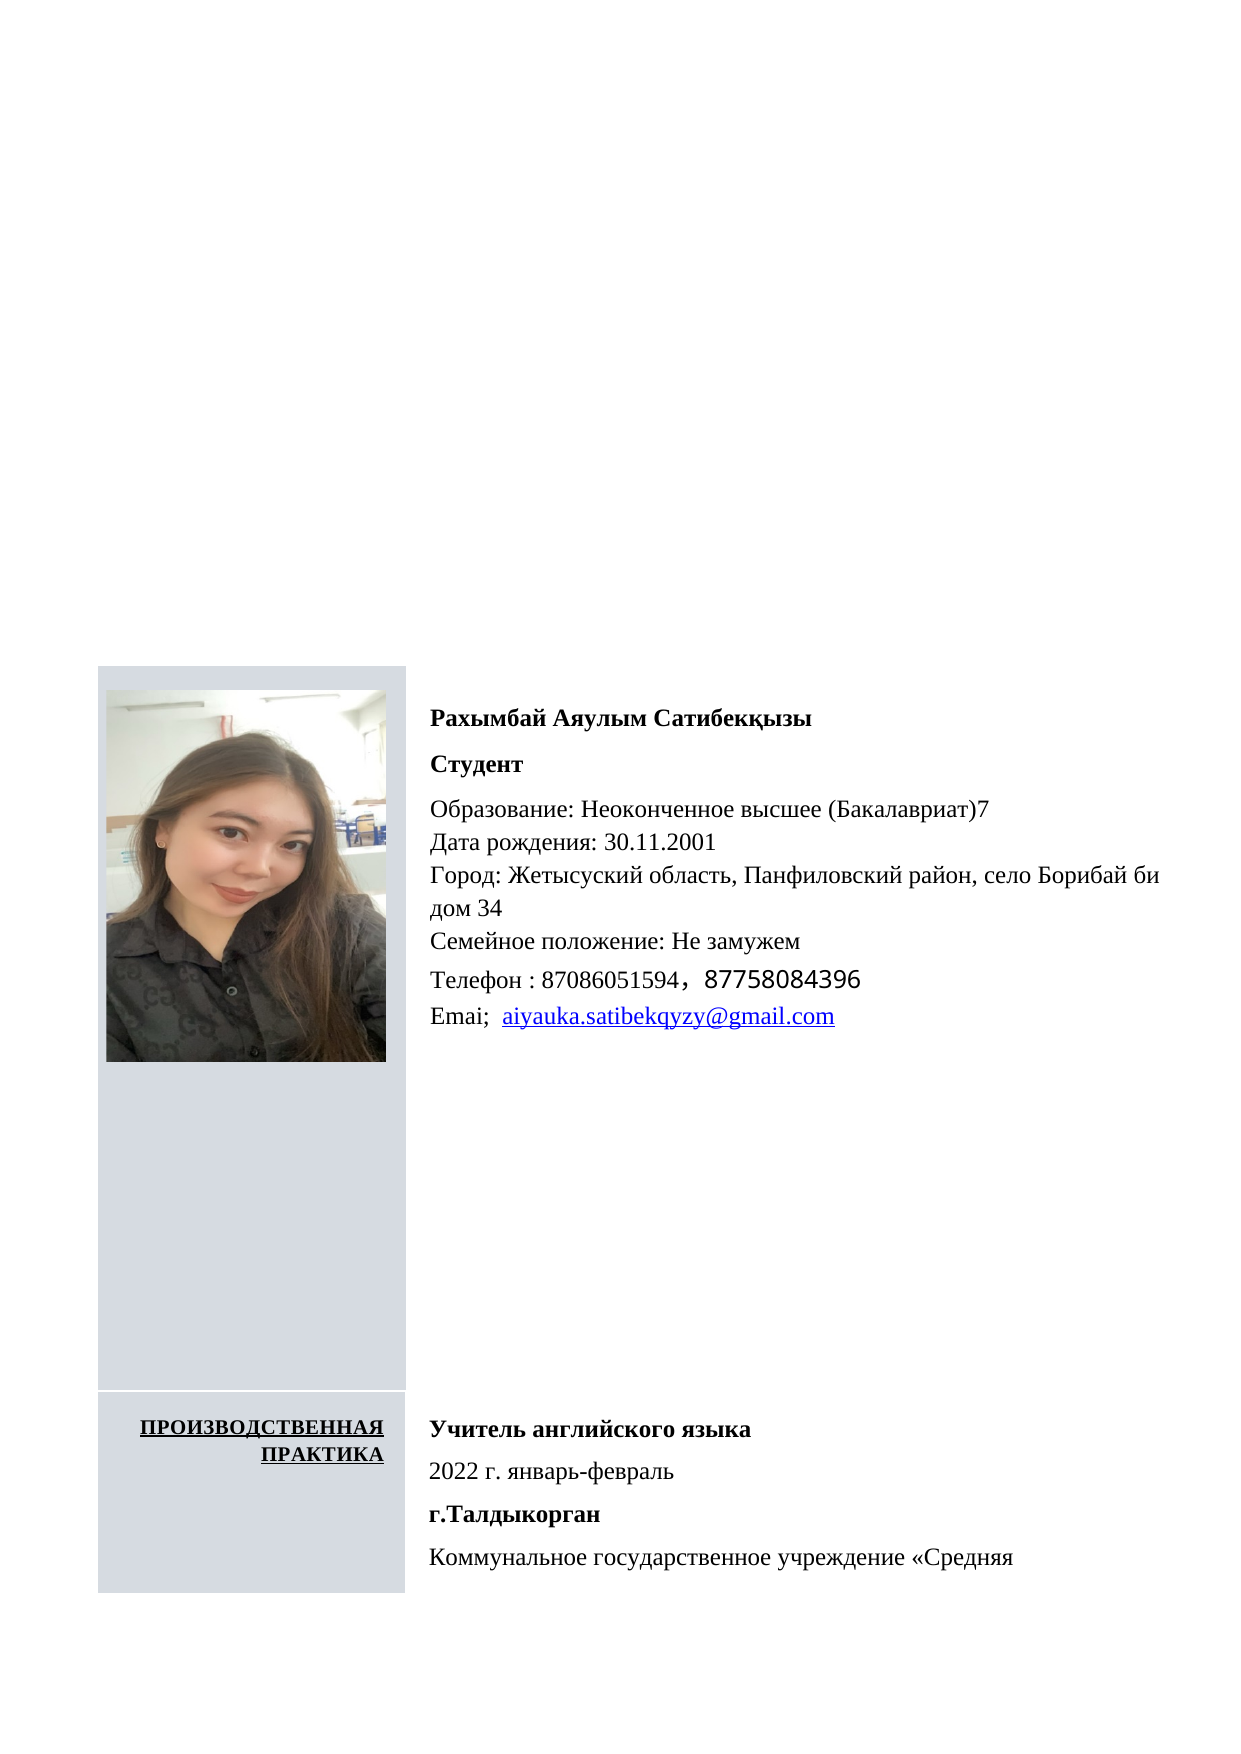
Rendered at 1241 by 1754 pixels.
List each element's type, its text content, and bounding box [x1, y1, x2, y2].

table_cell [407, 1392, 1207, 1593]
picture [106, 690, 386, 1062]
table_header Рахымбай Аяулым Сатибекқызы Студент Образование: Неоконченное высшее (Бакалавриат)7 Дата рождения: 30.11.2001 Город: Жетысуский область, Панфиловский район, село Борибай би дом 34 Семейное положение: Не замужем Телефон : 87086051594，87758084396 Emai; aiyauka.satibekqyzy@gmail.com [409, 668, 1207, 1390]
table_header [98, 666, 406, 1390]
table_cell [98, 1392, 405, 1593]
